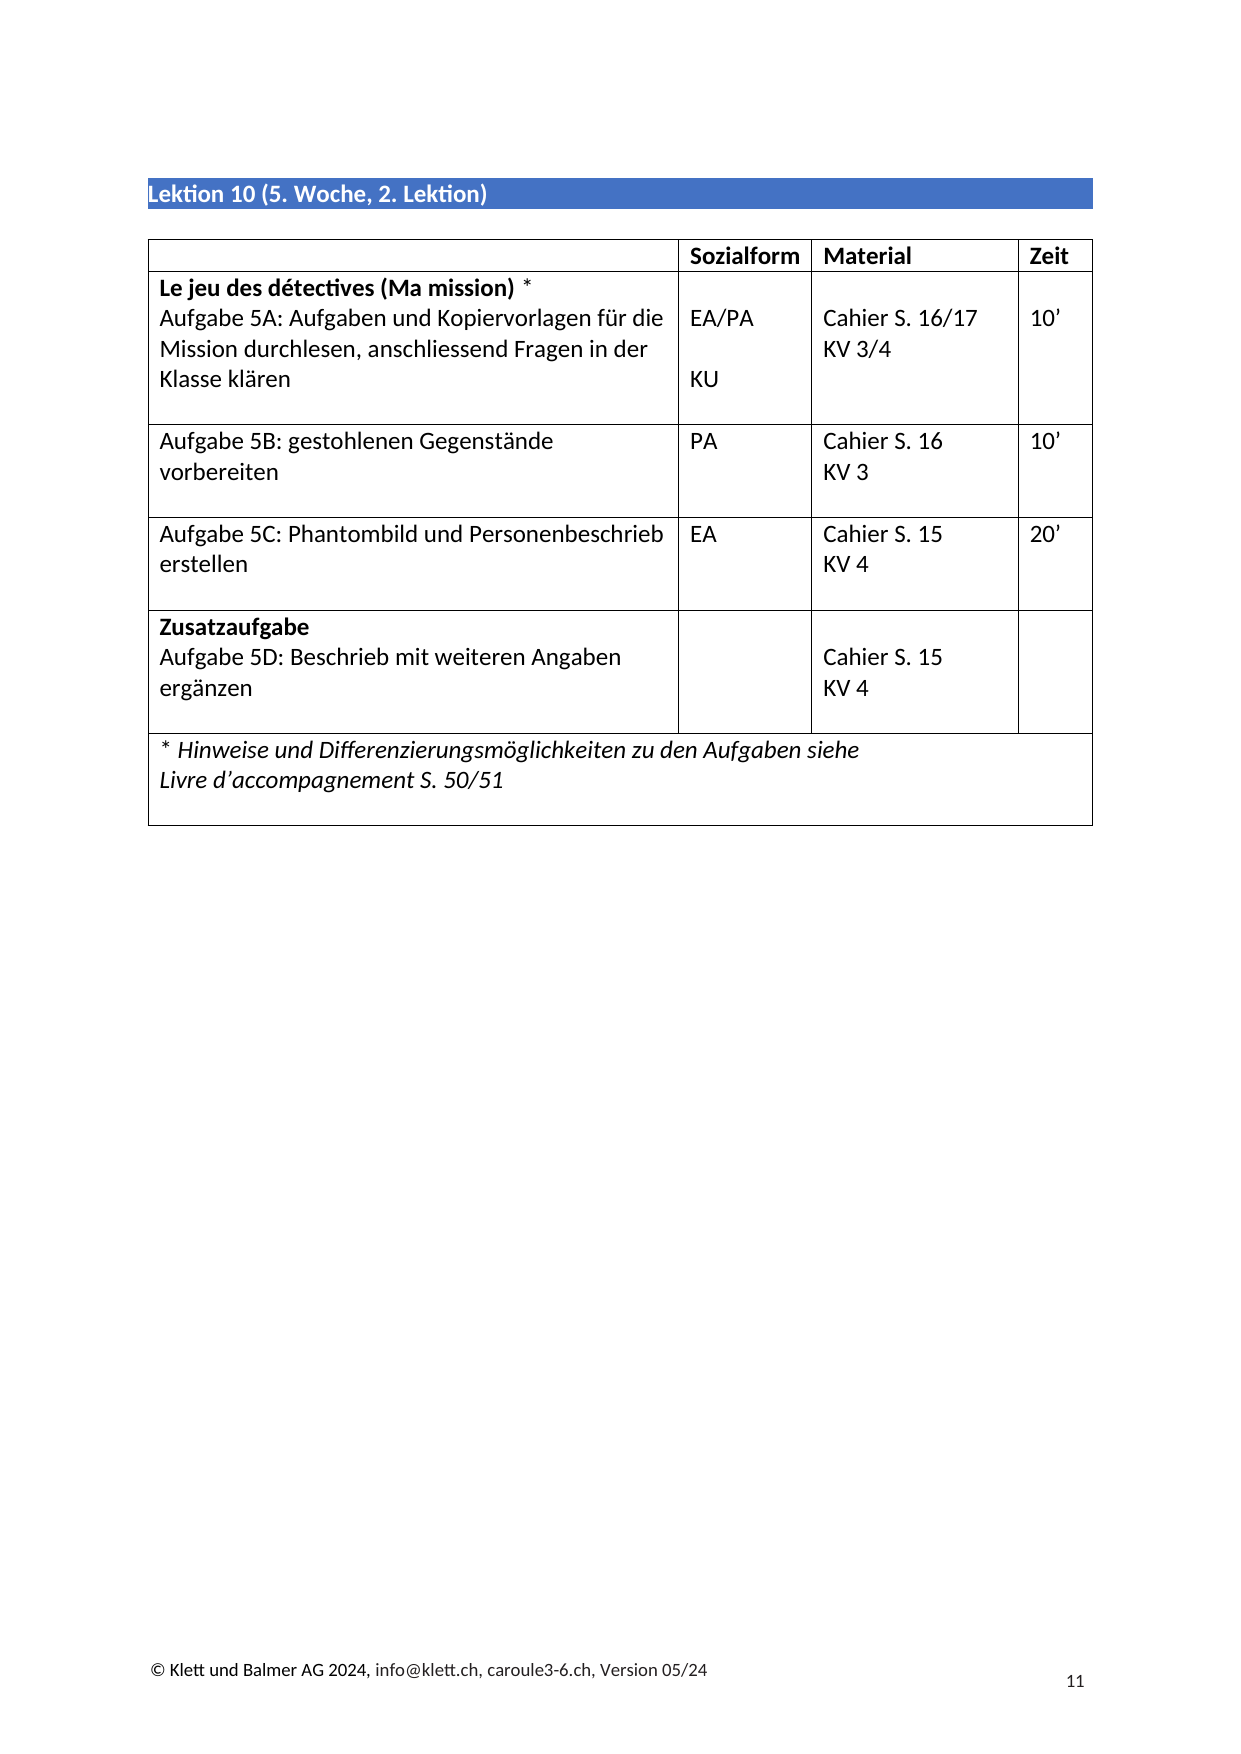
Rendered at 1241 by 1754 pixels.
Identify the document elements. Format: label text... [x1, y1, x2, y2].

table_cell * Hinweise und Differenzierungsmöglichkeiten zu den Aufgaben siehe Livre d’accompagnement S. 50/51 [149, 734, 1092, 825]
table_cell Cahier S. 15 KV 4 [812, 518, 1018, 609]
table_header [149, 240, 678, 271]
table_cell Cahier S. 15 KV 4 [812, 611, 1018, 733]
table_cell PA [679, 425, 811, 517]
table_cell 10’ [1019, 272, 1092, 424]
table_cell EA [679, 518, 811, 609]
table_cell Aufgabe 5C: Phantombild und Personenbeschrieb erstellen [149, 518, 678, 609]
table_header Sozialform [679, 240, 811, 271]
table_cell Aufgabe 5B: gestohlenen Gegenstände vorbereiten [149, 425, 678, 517]
table_cell 20’ [1019, 518, 1092, 609]
table_cell 10’ [1019, 425, 1092, 517]
text Lektion 10 (5. Woche, 2. Lektion) [148, 178, 1093, 209]
table_cell Le jeu des détectives (Ma mission) * Aufgabe 5A: Aufgaben und Kopiervorlagen für die Mission durchlesen, anschliessend Fragen in der Klasse klären [149, 272, 678, 424]
table_cell Cahier S. 16/17 KV 3/4 [812, 272, 1018, 424]
table_cell EA/PA KU [679, 272, 811, 424]
table_header Zeit [1019, 240, 1092, 271]
table_header Material [812, 240, 1018, 271]
table_cell [679, 611, 811, 733]
table_cell [1019, 611, 1092, 733]
table_cell Cahier S. 16 KV 3 [812, 425, 1018, 517]
table_cell Zusatzaufgabe Aufgabe 5D: Beschrieb mit weiteren Angaben ergänzen [149, 611, 678, 733]
